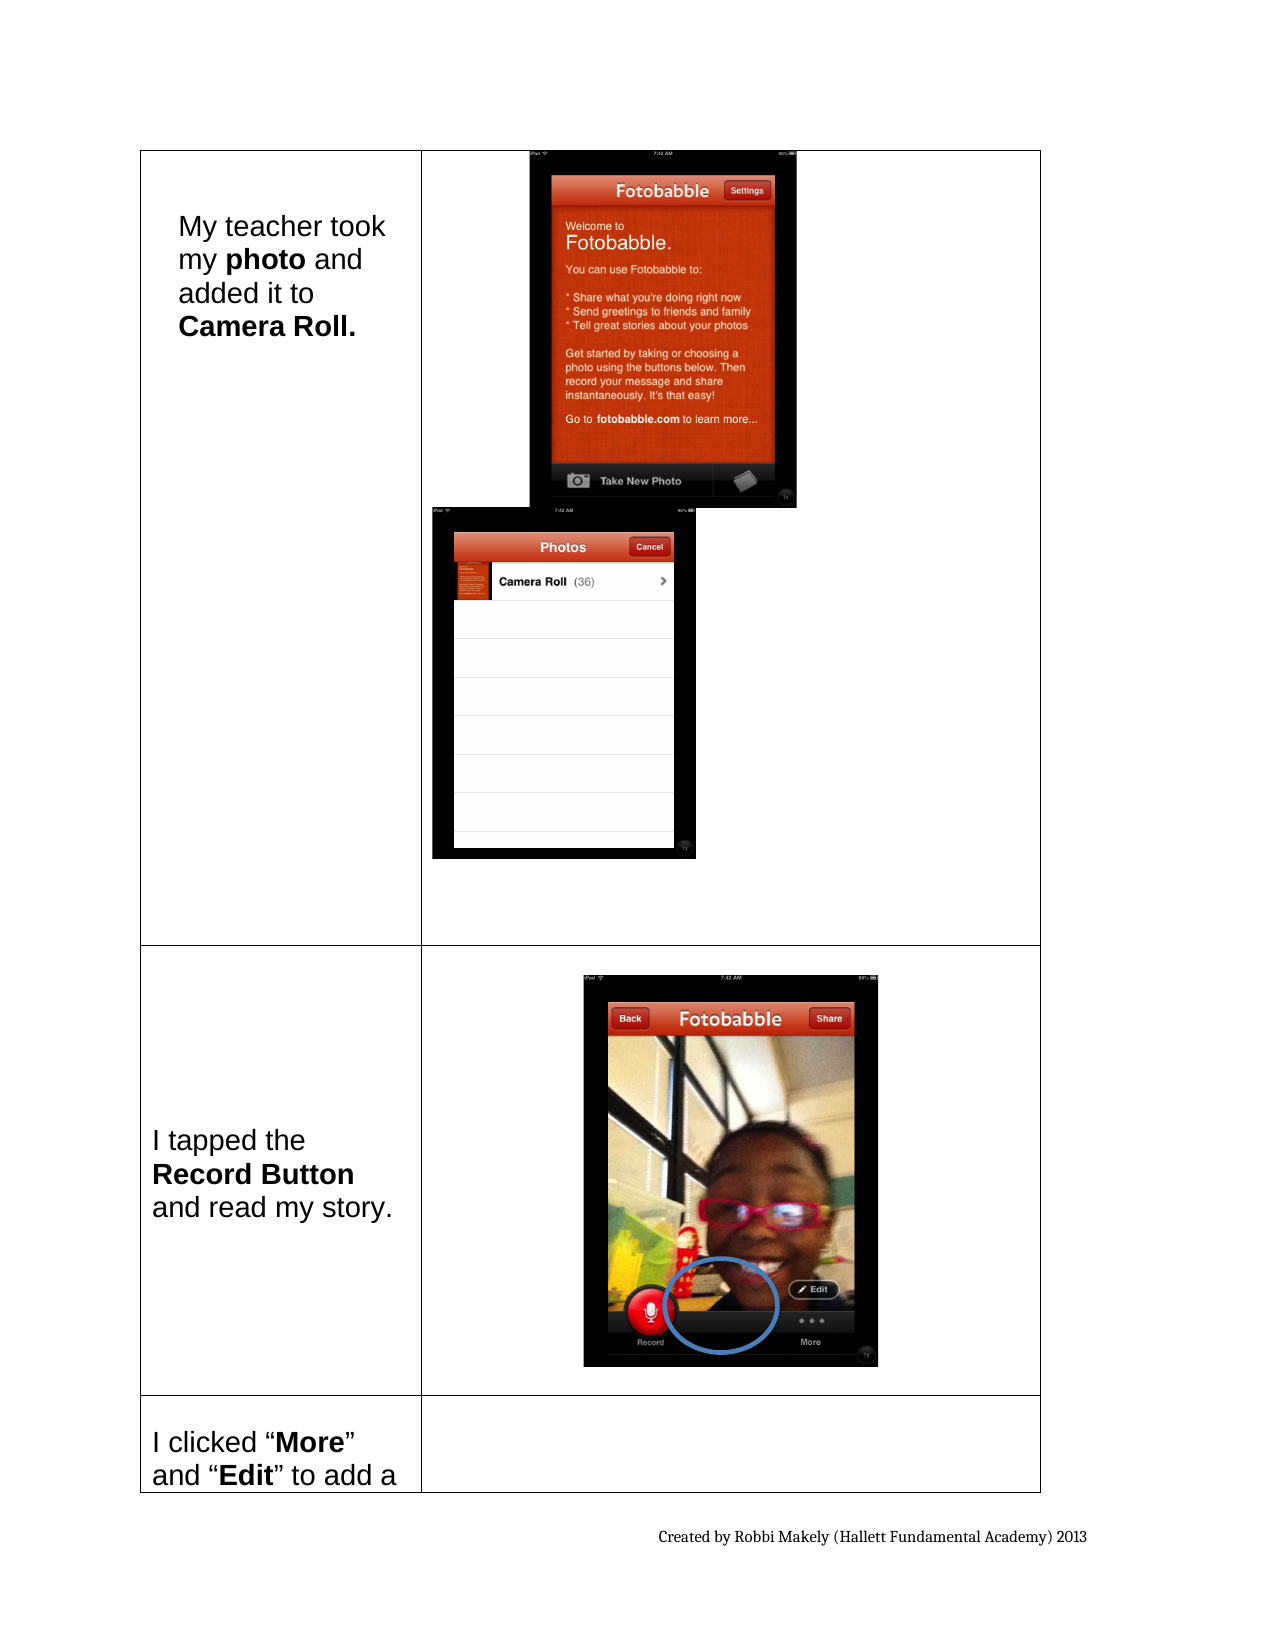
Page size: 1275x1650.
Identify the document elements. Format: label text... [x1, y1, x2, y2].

table_cell I tapped the Record Button and read my story. [141, 946, 421, 1395]
table_cell [422, 1396, 1040, 1492]
table_header [422, 151, 1040, 945]
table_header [141, 151, 421, 945]
picture [432, 151, 797, 859]
picture [583, 975, 879, 1367]
table_cell [422, 946, 1040, 1395]
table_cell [141, 1396, 421, 1492]
